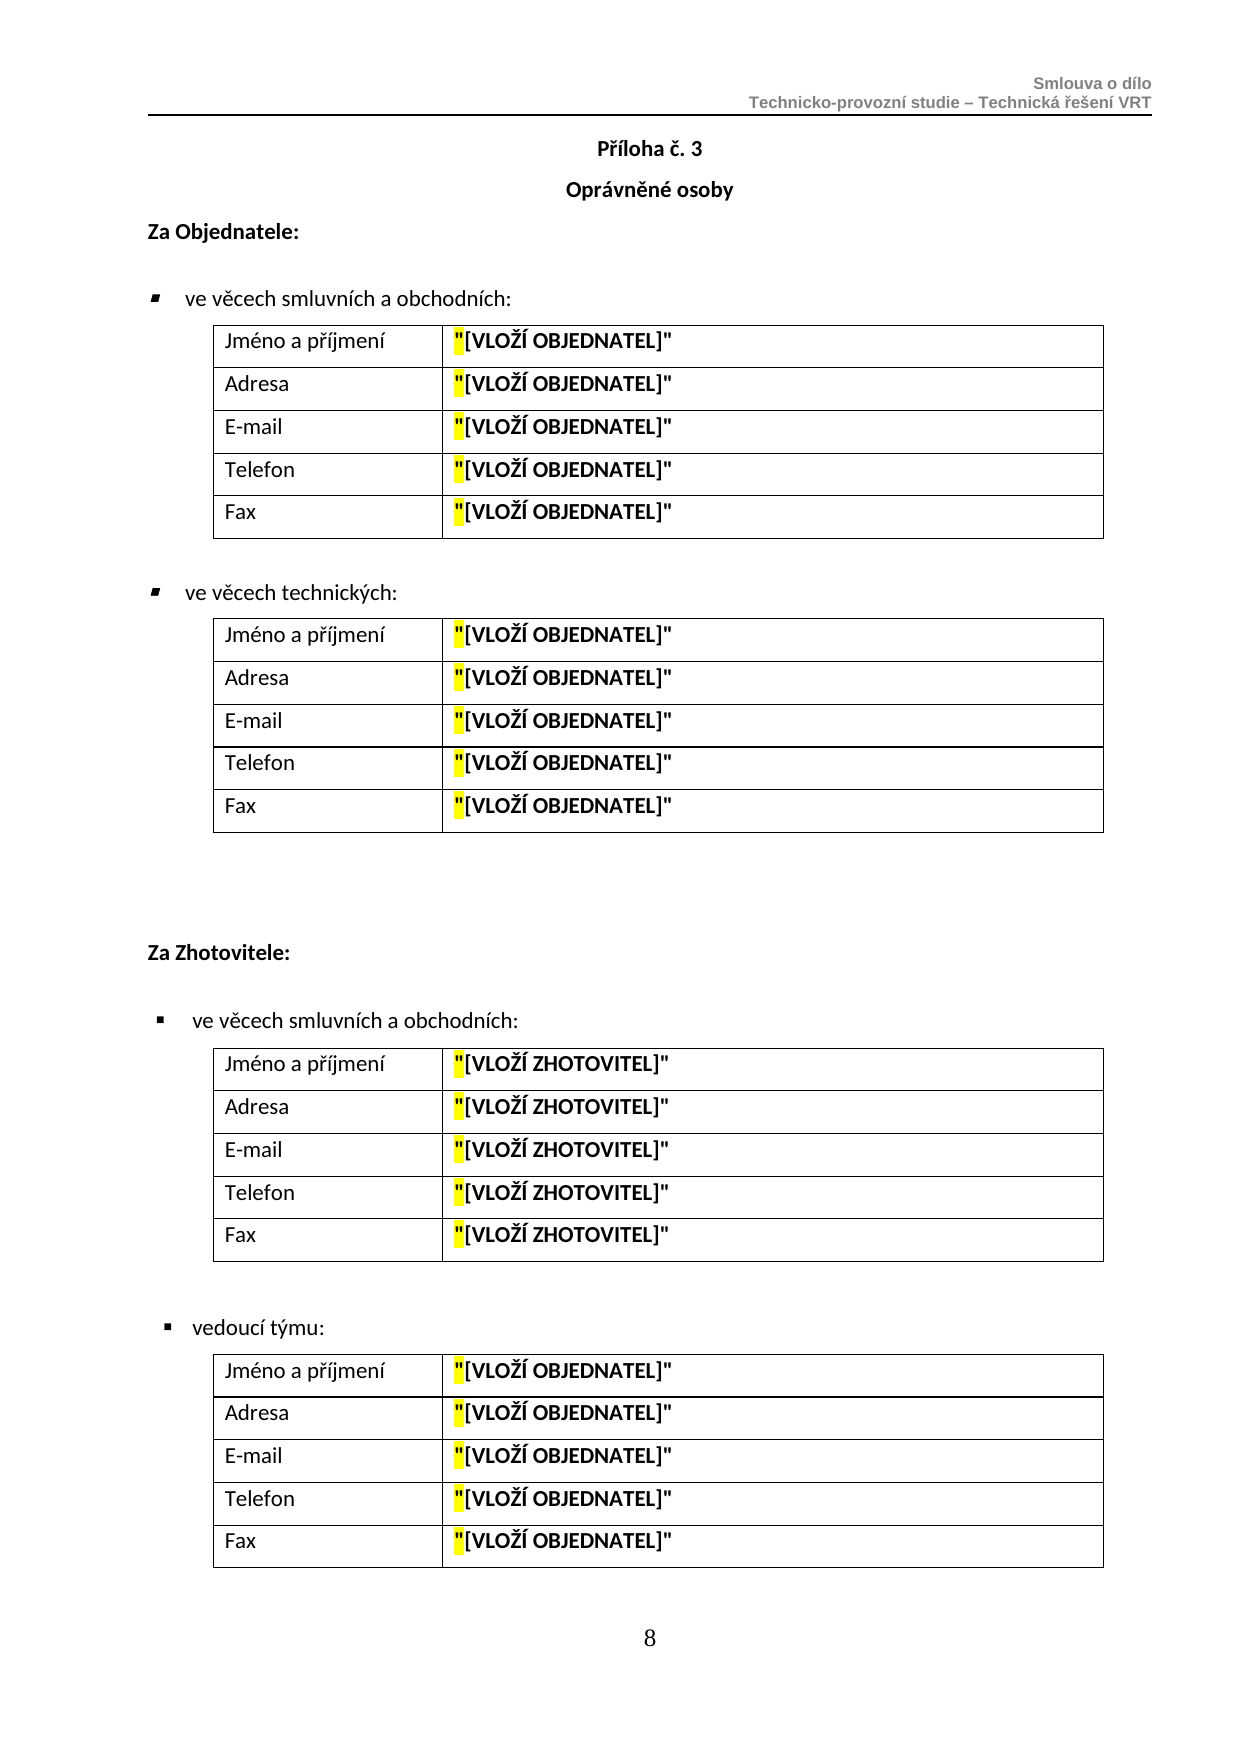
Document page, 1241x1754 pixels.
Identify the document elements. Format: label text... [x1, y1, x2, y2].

table_cell [443, 705, 1103, 746]
table_cell Telefon [214, 1177, 442, 1218]
table_header [443, 1049, 1103, 1090]
table_cell Telefon [214, 454, 442, 495]
table_cell [443, 1219, 1103, 1261]
table_cell [443, 368, 1103, 410]
table_header [443, 326, 1103, 367]
table_cell Fax [214, 496, 442, 538]
list ve věcech smluvních a obchodních: [155, 1004, 1152, 1035]
table_cell [443, 1483, 1103, 1524]
list ve věcech smluvních a obchodních: [148, 283, 1152, 312]
table_cell Adresa [214, 662, 442, 704]
table_cell [443, 454, 1103, 495]
table_cell [443, 748, 1103, 789]
table_cell Fax [214, 1219, 442, 1261]
table_cell [443, 1134, 1103, 1176]
text Oprávněné osoby [148, 174, 1152, 204]
table_cell [443, 1440, 1103, 1482]
table_cell [443, 1091, 1103, 1133]
table_header [443, 1355, 1103, 1396]
table_cell Telefon [214, 1483, 442, 1524]
table_cell E-mail [214, 1134, 442, 1176]
table_cell [443, 411, 1103, 453]
table_header Jméno a příjmení [214, 1049, 442, 1090]
text Příloha č. 3 [148, 133, 1152, 162]
table_cell [443, 662, 1103, 704]
table_cell [443, 496, 1103, 538]
table_header Jméno a příjmení [214, 619, 442, 661]
table_cell Adresa [214, 1091, 442, 1133]
table_cell Adresa [214, 368, 442, 410]
table_cell E-mail [214, 411, 442, 453]
text Za Zhotovitele: [148, 937, 1152, 966]
table_cell E-mail [214, 1440, 442, 1482]
list vedoucí týmu: [162, 1312, 1152, 1341]
table_header [443, 619, 1103, 661]
table_cell Fax [214, 790, 442, 832]
table_cell [443, 1398, 1103, 1439]
table_cell Fax [214, 1526, 442, 1567]
table_cell E-mail [214, 705, 442, 746]
table_cell [443, 1526, 1103, 1567]
table_cell [443, 1177, 1103, 1218]
text Za Objednatele: [148, 216, 1152, 245]
table_cell Adresa [214, 1398, 442, 1439]
table_cell Telefon [214, 748, 442, 789]
table_header Jméno a příjmení [214, 1355, 442, 1396]
list ve věcech technických: [148, 577, 1152, 606]
table_cell [443, 790, 1103, 832]
table_header Jméno a příjmení [214, 326, 442, 367]
